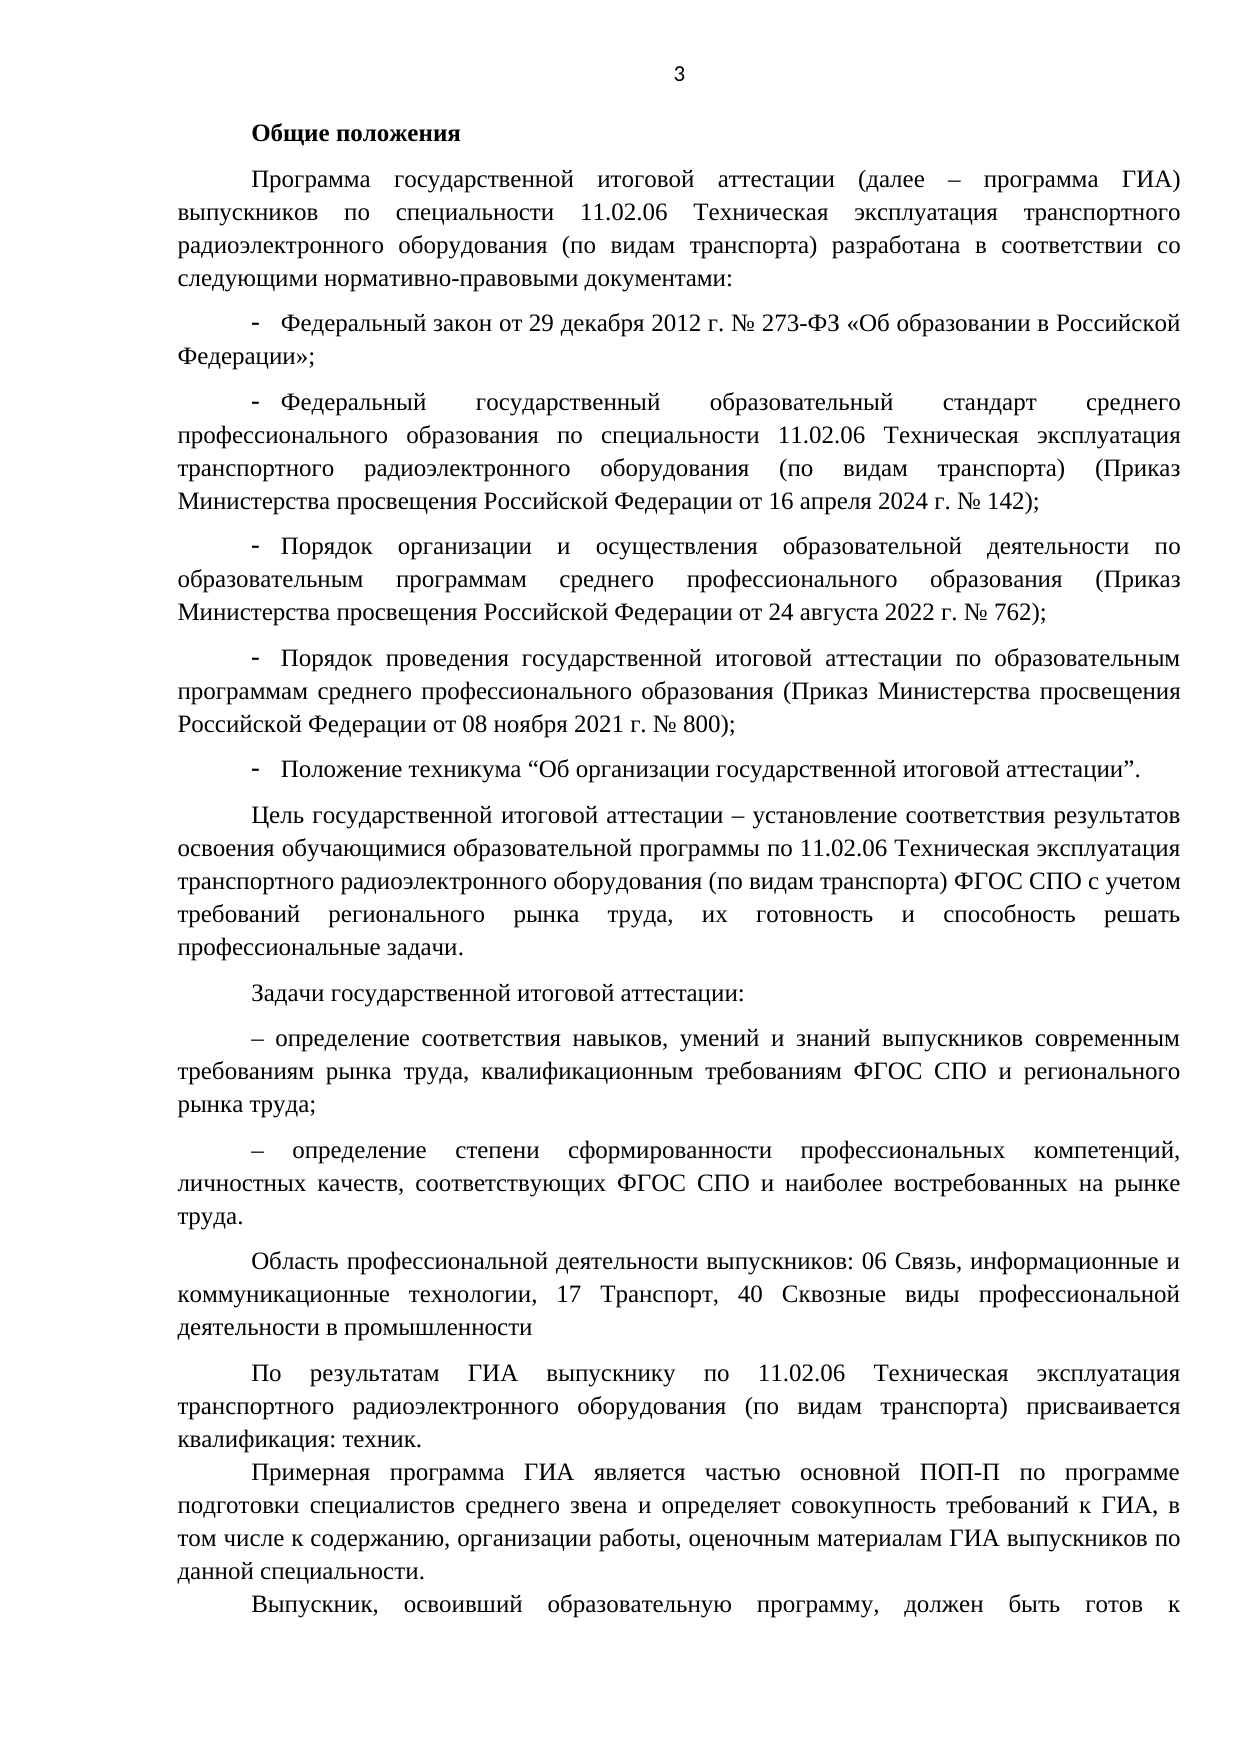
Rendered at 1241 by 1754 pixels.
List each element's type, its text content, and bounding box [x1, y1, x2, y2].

text Задачи государственной итоговой аттестации: [177, 978, 1181, 1006]
list Порядок организации и осуществления образовательной деятельности по образовательным программам среднего профессионального образования (Приказ Министерства просвещения Российской Федерации от 24 августа 2022 г. № 762); [177, 531, 1181, 626]
list Положение техникума “Об организации государственной итоговой аттестации”. [177, 754, 1181, 783]
list Федеральный закон от 29 декабря 2012 г. № 273-ФЗ «Об образовании в Российской Федерации»; [177, 308, 1181, 370]
text По результатам ГИА выпускнику по 11.02.06 Техническая эксплуатация транспортного радиоэлектронного оборудования (по видам транспорта) присваивается квалификация: техник. [177, 1358, 1181, 1453]
text Примерная программа ГИА является частью основной ПОП-П по программе подготовки специалистов среднего звена и определяет совокупность требований к ГИА, в том числе к содержанию, организации работы, оценочным материалам ГИА выпускников по данной специальности. [177, 1457, 1181, 1585]
text – определение степени сформированности профессиональных компетенций, личностных качеств, соответствующих ФГОС СПО и наиболее востребованных на рынке труда. [177, 1135, 1181, 1229]
list Порядок проведения государственной итоговой аттестации по образовательным программам среднего профессионального образования (Приказ Министерства просвещения Российской Федерации от 08 ноября 2021 г. № 800); [177, 643, 1181, 738]
text Программа государственной итоговой аттестации (далее – программа ГИА) выпускников по специальности 11.02.06 Техническая эксплуатация транспортного радиоэлектронного оборудования (по видам транспорта) разработана в соответствии со следующими нормативно-правовыми документами: [177, 164, 1181, 291]
text Цель государственной итоговой аттестации – установление соответствия результатов освоения обучающимися образовательной программы по 11.02.06 Техническая эксплуатация транспортного радиоэлектронного оборудования (по видам транспорта) ФГОС СПО с учетом требований регионального рынка труда, их готовность и способность решать профессиональные задачи. [177, 800, 1181, 961]
list Федеральный государственный образовательный стандарт среднего профессионального образования по специальности 11.02.06 Техническая эксплуатация транспортного радиоэлектронного оборудования (по видам транспорта) (Приказ Министерства просвещения Российской Федерации от 16 апреля 2024 г. № 142); [177, 387, 1181, 514]
text – определение соответствия навыков, умений и знаний выпускников современным требованиям рынка труда, квалификационным требованиям ФГОС СПО и регионального рынка труда; [177, 1023, 1181, 1118]
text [177, 1589, 1181, 1618]
list Общие положения [177, 118, 1181, 147]
text Область профессиональной деятельности выпускников: 06 Связь, информационные и коммуникационные технологии, 17 Транспорт, 40 Сквозные виды профессиональной деятельности в промышленности [177, 1246, 1181, 1341]
